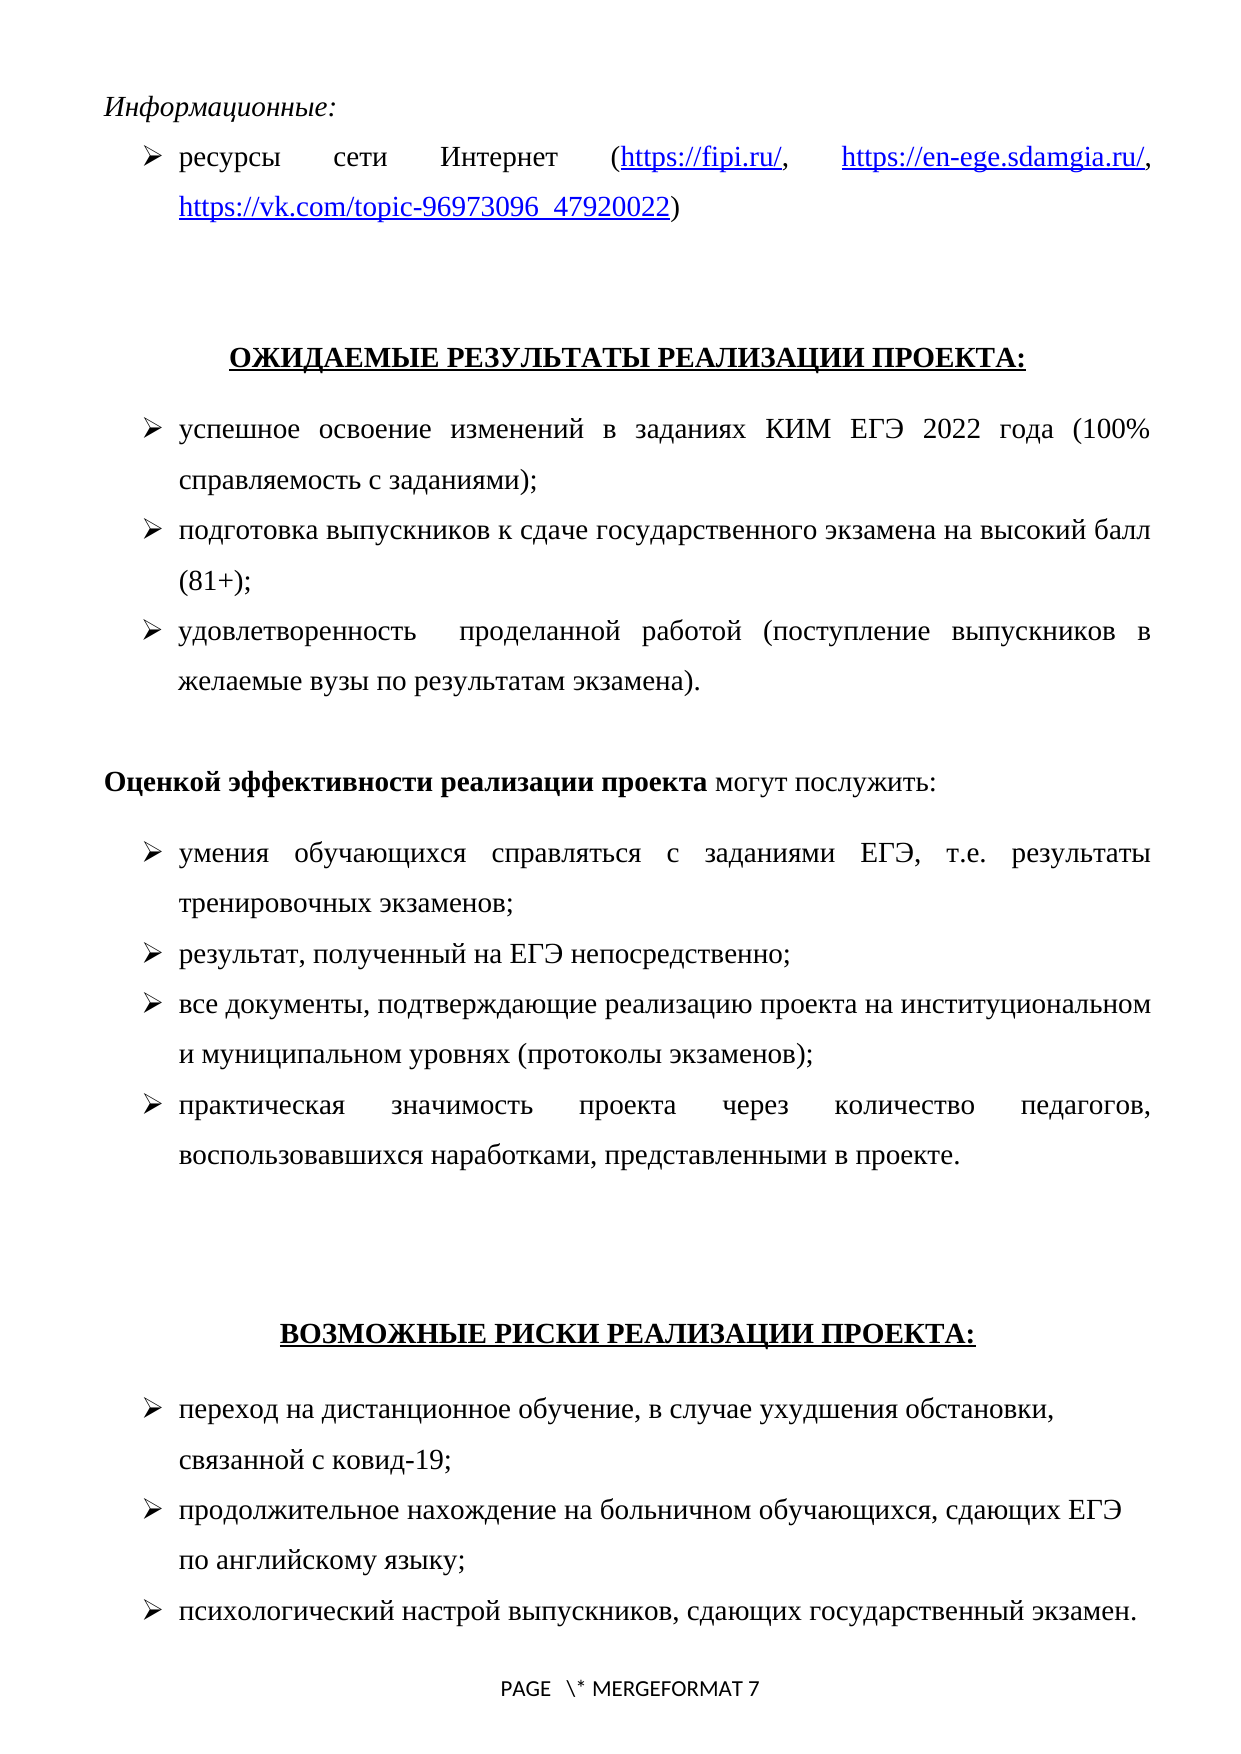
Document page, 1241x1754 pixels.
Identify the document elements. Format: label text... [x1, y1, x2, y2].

text ОЖИДАЕМЫЕ РЕЗУЛЬТАТЫ РЕАЛИЗАЦИИ ПРОЕКТА: [103, 340, 1152, 374]
list ресурсы сети Интернет (https://fipi.ru/, https://en-ege.sdamgia.ru/, https://vk.com/topic-96973096_47920022) [141, 139, 1152, 223]
text Оценкой эффективности реализации проекта могут послужить: [103, 764, 1152, 797]
list удовлетворенность проделанной работой (поступление выпускников в желаемые вузы по результатам экзамена). [141, 613, 1152, 697]
list подготовка выпускников к сдаче государственного экзамена на высокий балл (81+); [141, 512, 1152, 596]
list все документы, подтверждающие реализацию проекта на институциональном и муниципальном уровнях (протоколы экзаменов); [141, 986, 1152, 1070]
list продолжительное нахождение на больничном обучающихся, сдающих ЕГЭ по английскому языку; [141, 1492, 1152, 1576]
list умения обучающихся справляться с заданиями ЕГЭ, т.е. результаты тренировочных экзаменов; [141, 835, 1152, 919]
list результат, полученный на ЕГЭ непосредственно; [141, 936, 1152, 969]
text Информационные: [103, 89, 1152, 122]
list переход на дистанционное обучение, в случае ухудшения обстановки, связанной с ковид-19; [141, 1391, 1152, 1475]
list успешное освоение изменений в заданиях КИМ ЕГЭ 2022 года (100% справляемость с заданиями); [141, 411, 1152, 495]
list практическая значимость проекта через количество педагогов, воспользовавшихся наработками, представленными в проекте. [141, 1087, 1152, 1171]
list психологический настрой выпускников, сдающих государственный экзамен. [141, 1593, 1152, 1626]
subtitle ВОЗМОЖНЫЕ РИСКИ РЕАЛИЗАЦИИ ПРОЕКТА: [103, 1316, 1152, 1349]
